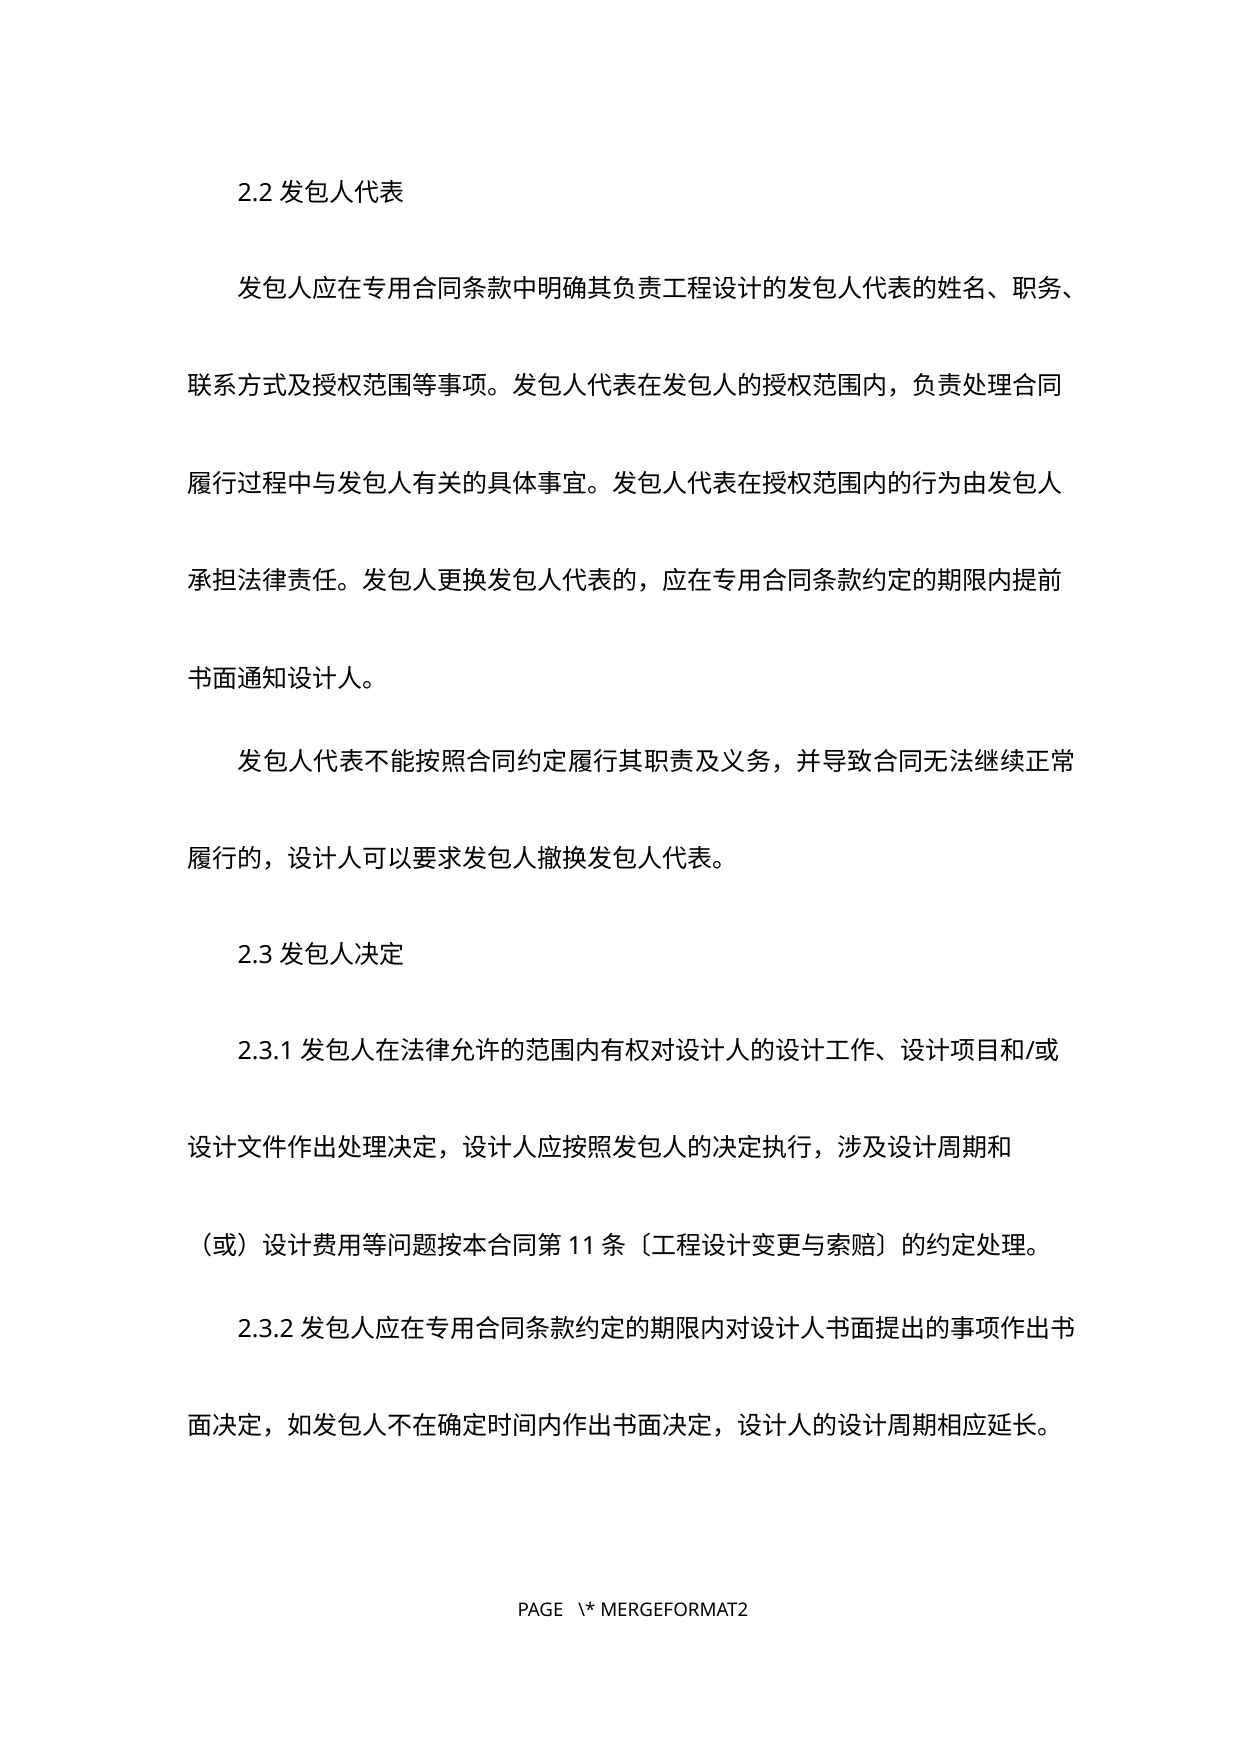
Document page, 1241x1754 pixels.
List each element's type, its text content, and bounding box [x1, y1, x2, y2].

subtitle 2.3 发包人决定 [187, 920, 1078, 985]
subtitle 2.2 发包人代表 [187, 158, 1078, 223]
text 2.3.1 发包人在法律允许的范围内有权对设计人的设计工作、设计项目和/或设计文件作出处理决定，设计人应按照发包人的决定执行，涉及设计周期和（或）设计费用等问题按本合同第11条〔工程设计变更与索赔〕的约定处理。 [187, 1016, 1078, 1276]
text 发包人代表不能按照合同约定履行其职责及义务，并导致合同无法继续正常履行的，设计人可以要求发包人撤换发包人代表。 [187, 727, 1078, 889]
text 发包人应在专用合同条款中明确其负责工程设计的发包人代表的姓名、职务、联系方式及授权范围等事项。发包人代表在发包人的授权范围内，负责处理合同履行过程中与发包人有关的具体事宜。发包人代表在授权范围内的行为由发包人承担法律责任。发包人更换发包人代表的，应在专用合同条款约定的期限内提前书面通知设计人。 [187, 254, 1078, 709]
text 2.3.2 发包人应在专用合同条款约定的期限内对设计人书面提出的事项作出书面决定，如发包人不在确定时间内作出书面决定，设计人的设计周期相应延长。 [187, 1294, 1078, 1456]
